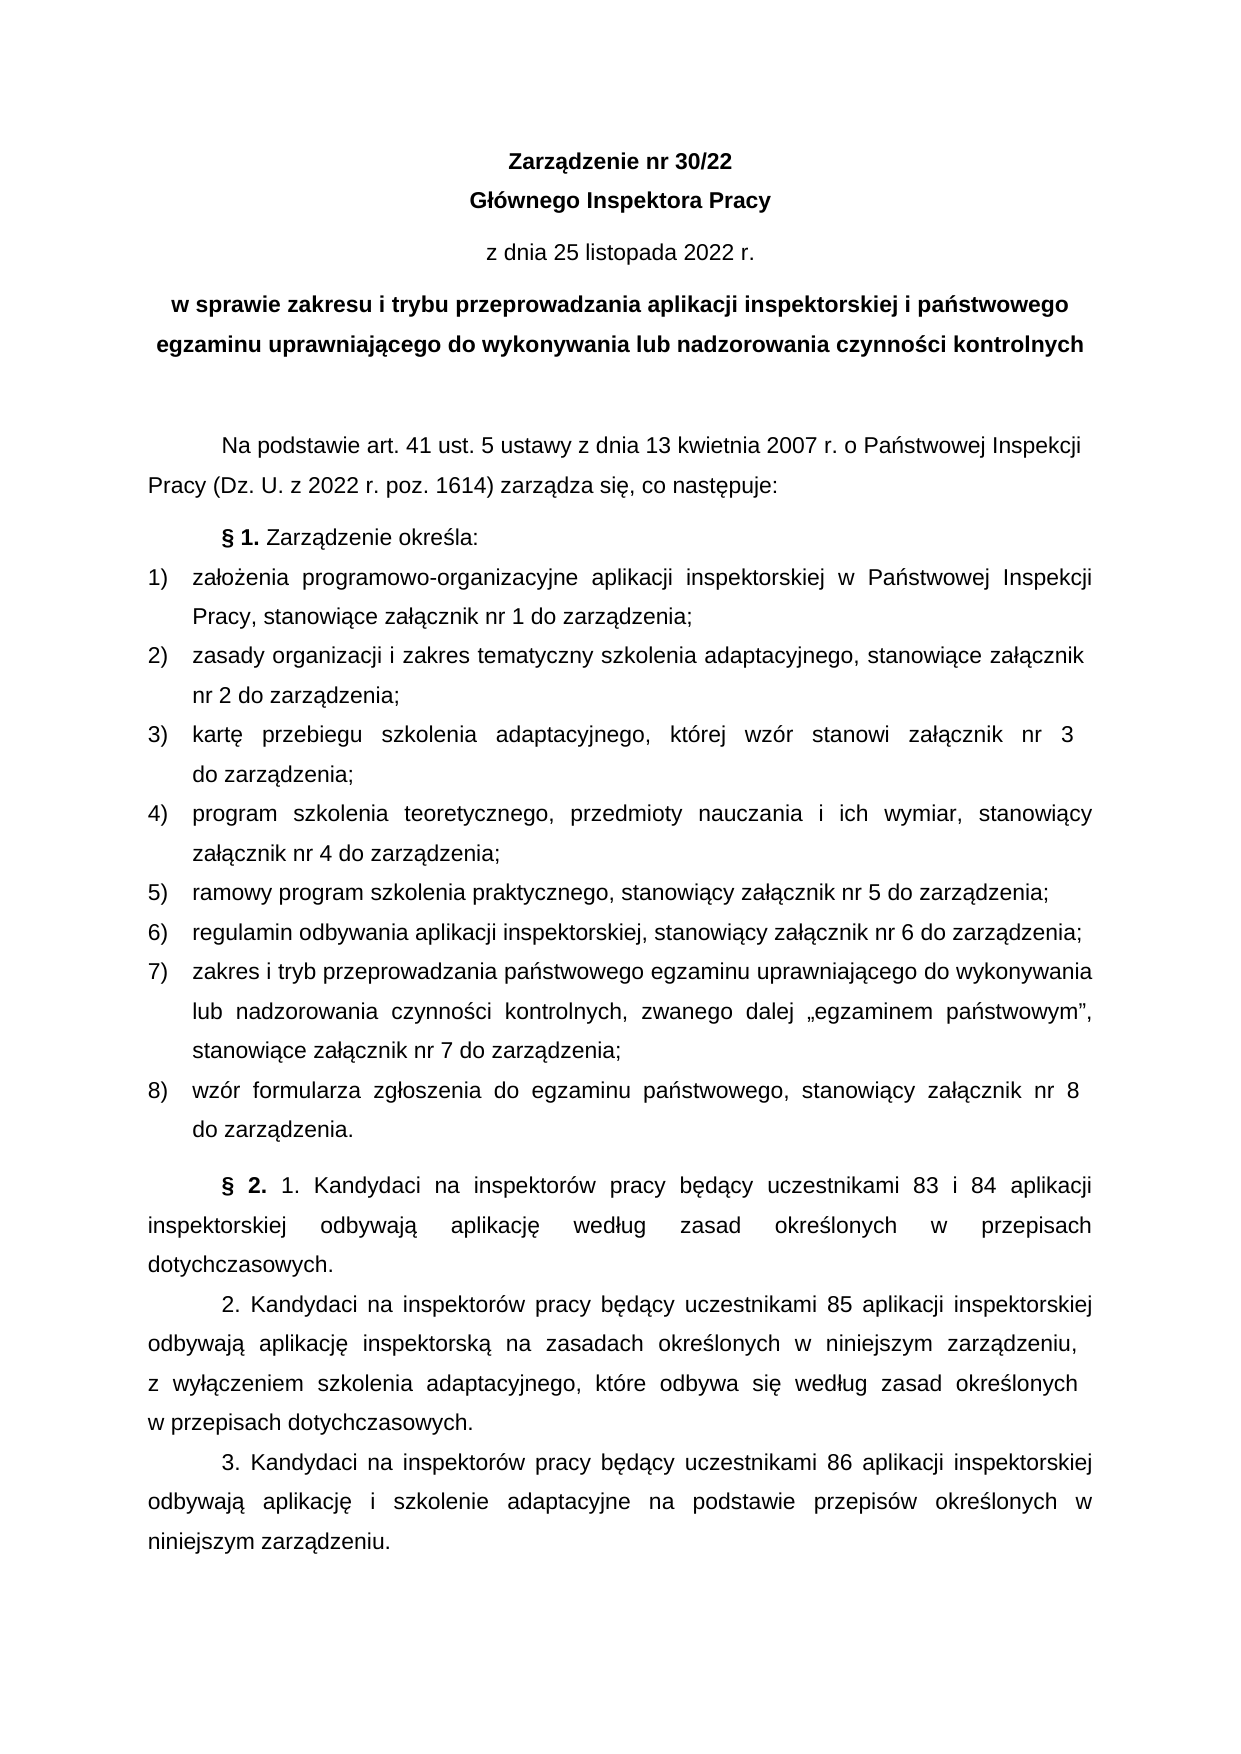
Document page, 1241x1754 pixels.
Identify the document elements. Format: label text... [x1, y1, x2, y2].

list kartę przebiegu szkolenia adaptacyjnego, której wzór stanowi załącznik nr 3 do zarządzenia; [148, 721, 1093, 787]
list wzór formularza zgłoszenia do egzaminu państwowego, stanowiący załącznik nr 8 do zarządzenia. [148, 1077, 1093, 1142]
list założenia programowo-organizacyjne aplikacji inspektorskiej w Państwowej Inspekcji Pracy, stanowiące załącznik nr 1 do zarządzenia; [148, 563, 1093, 629]
text § 1. Zarządzenie określa: [148, 524, 1093, 550]
text Zarządzenie nr 30/22 [148, 148, 1093, 174]
list zakres i tryb przeprowadzania państwowego egzaminu uprawniającego do wykonywania lub nadzorowania czynności kontrolnych, zwanego dalej „egzaminem państwowym”, stanowiące załącznik nr 7 do zarządzenia; [148, 958, 1093, 1063]
list regulamin odbywania aplikacji inspektorskiej, stanowiący załącznik nr 6 do zarządzenia; [148, 919, 1093, 945]
text Głównego Inspektora Pracy [148, 187, 1093, 213]
text Na podstawie art. 41 ust. 5 ustawy z dnia 13 kwietnia 2007 r. o Państwowej Inspekcji Pracy (Dz. U. z 2022 r. poz. 1614) zarządza się, co następuje: [148, 432, 1093, 498]
text § 2. 1. Kandydaci na inspektorów pracy będący uczestnikami 83 i 84 aplikacji inspektorskiej odbywają aplikację według zasad określonych w przepisach dotychczasowych. [148, 1172, 1093, 1278]
list ramowy program szkolenia praktycznego, stanowiący załącznik nr 5 do zarządzenia; [148, 879, 1093, 906]
text 2. Kandydaci na inspektorów pracy będący uczestnikami 85 aplikacji inspektorskiej odbywają aplikację inspektorską na zasadach określonych w niniejszym zarządzeniu, z wyłączeniem szkolenia adaptacyjnego, które odbywa się według zasad określonych w przepisach dotychczasowych. [148, 1291, 1093, 1436]
text 3. Kandydaci na inspektorów pracy będący uczestnikami 86 aplikacji inspektorskiej odbywają aplikację i szkolenie adaptacyjne na podstawie przepisów określonych w niniejszym zarządzeniu. [148, 1449, 1093, 1554]
list program szkolenia teoretycznego, przedmioty nauczania i ich wymiar, stanowiący załącznik nr 4 do zarządzenia; [148, 800, 1093, 866]
text w sprawie zakresu i trybu przeprowadzania aplikacji inspektorskiej i państwowego egzaminu uprawniającego do wykonywania lub nadzorowania czynności kontrolnych [148, 291, 1093, 357]
text z dnia 25 listopada 2022 r. [148, 239, 1093, 265]
list zasady organizacji i zakres tematyczny szkolenia adaptacyjnego, stanowiące załącznik nr 2 do zarządzenia; [148, 642, 1093, 708]
